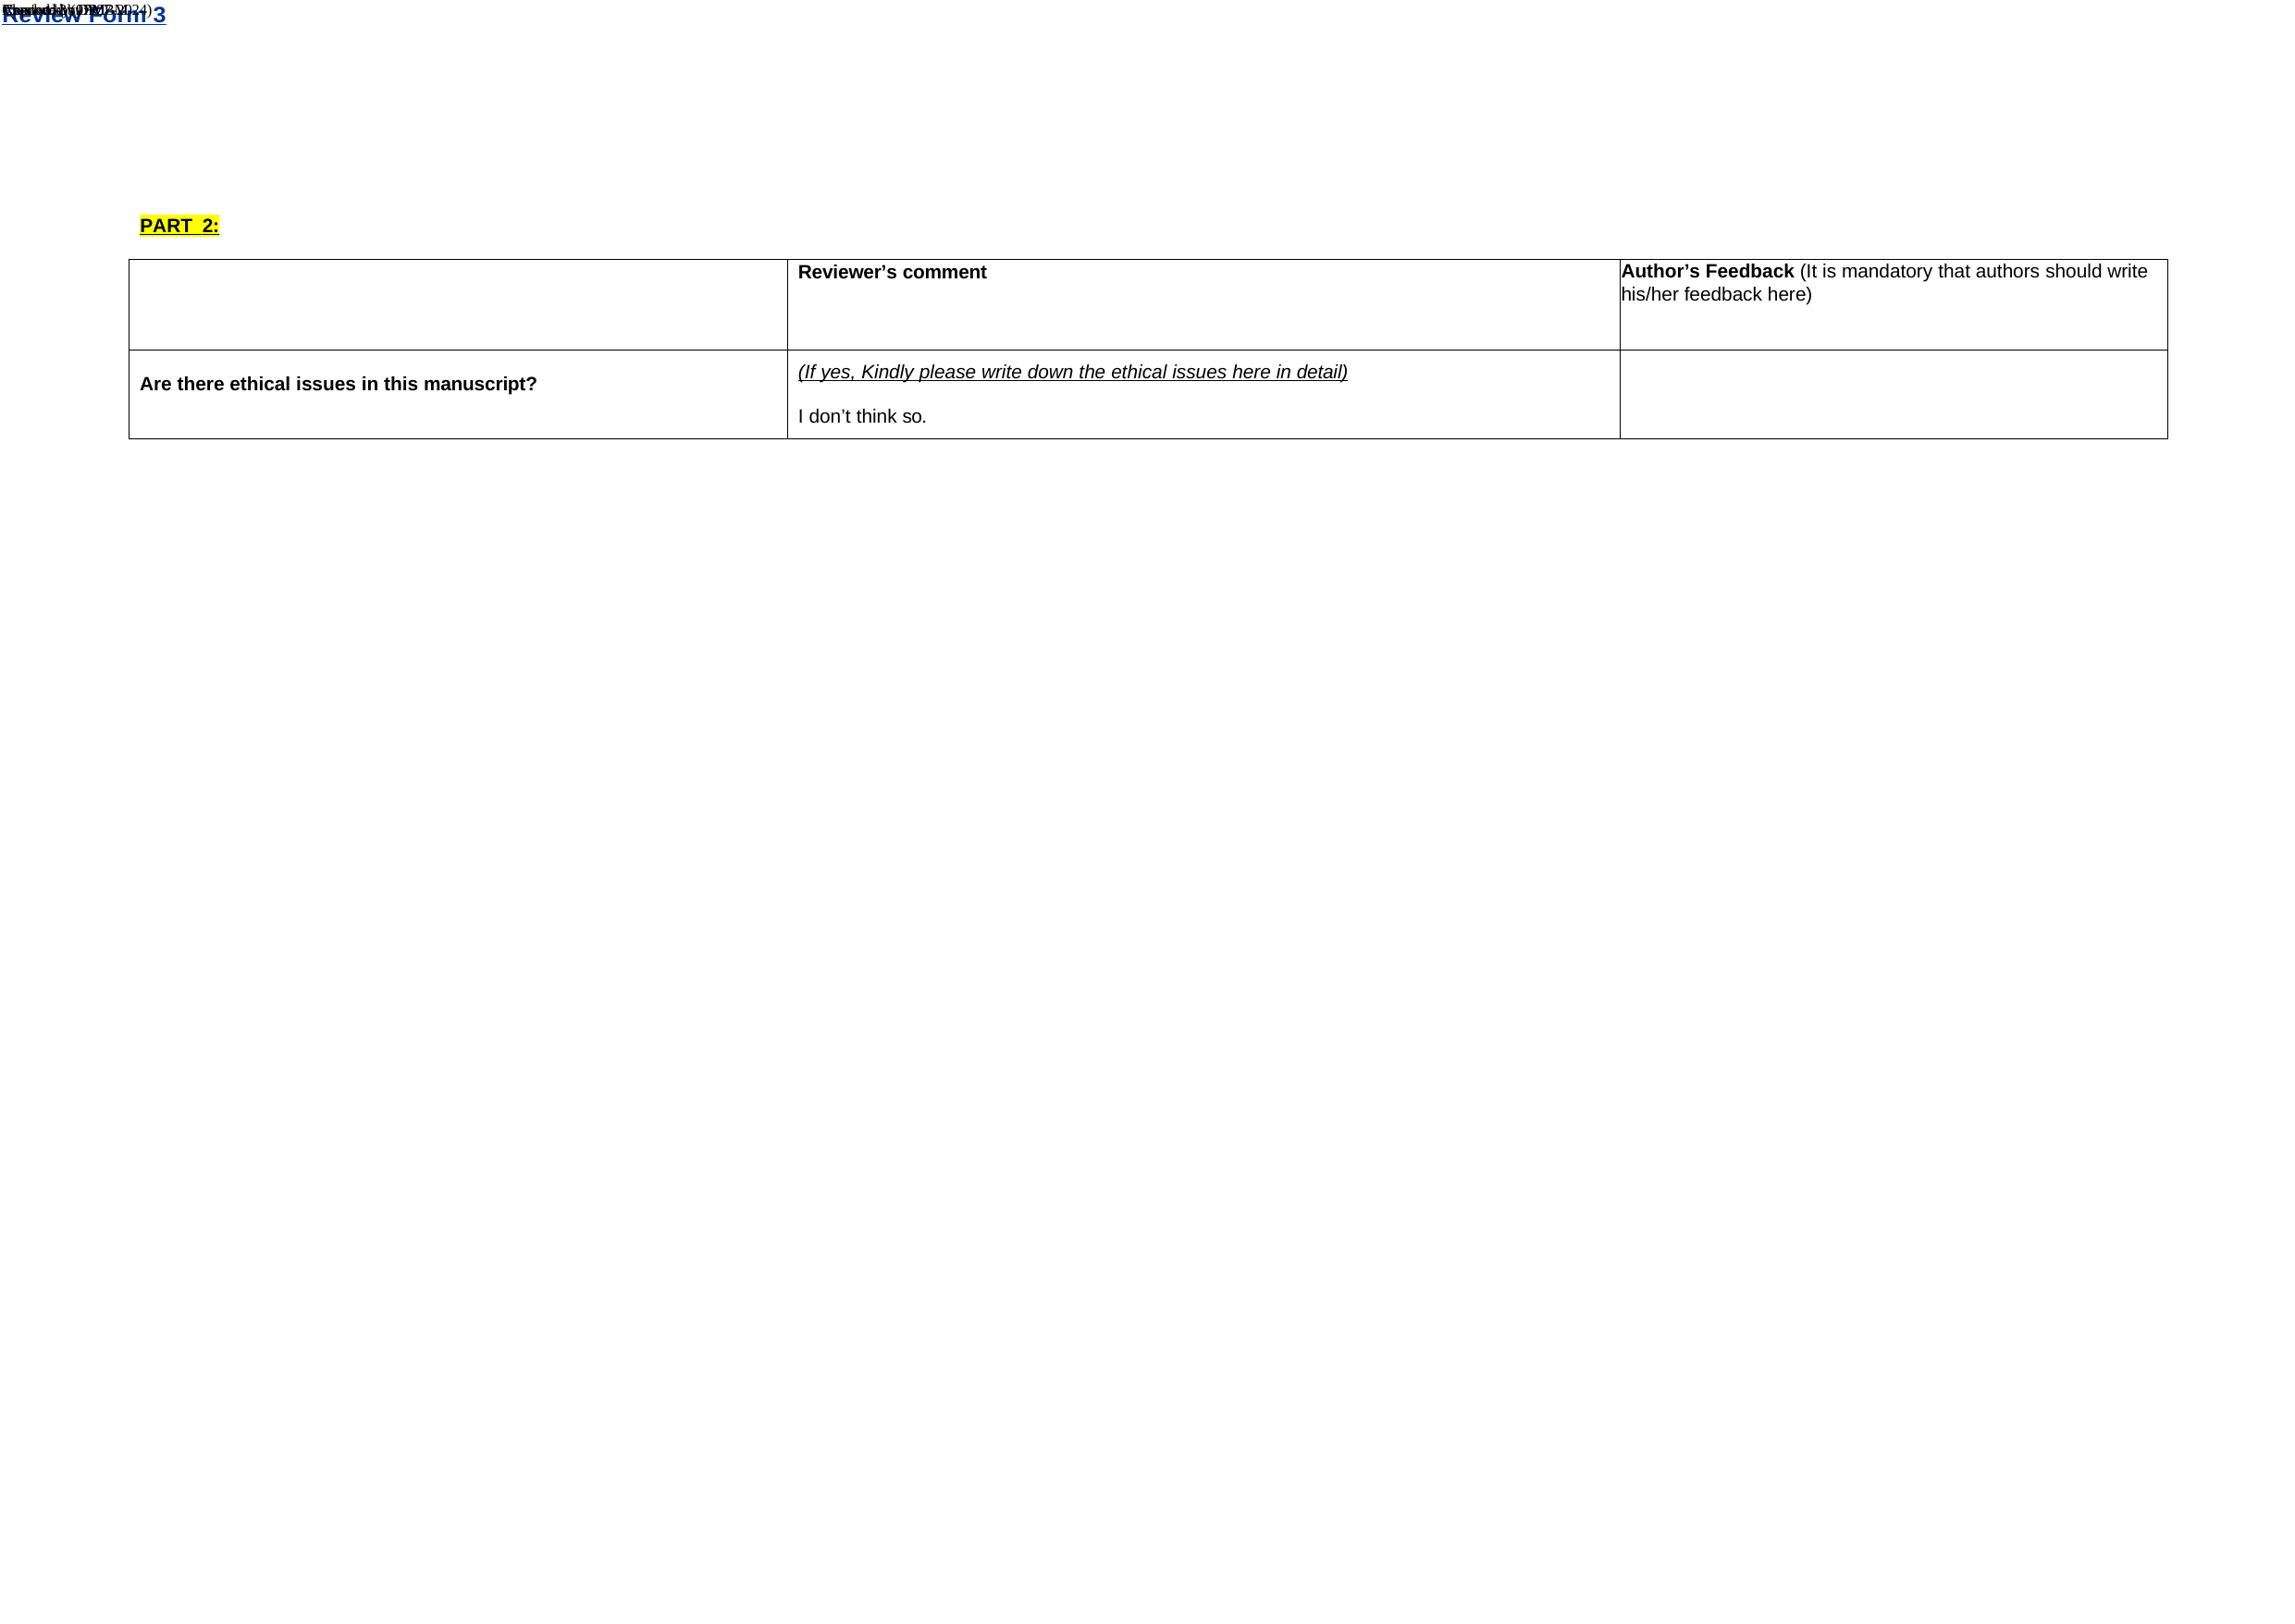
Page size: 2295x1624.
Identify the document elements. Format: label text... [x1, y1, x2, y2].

table_cell [1621, 351, 2167, 438]
table_cell (If yes, Kindly please write down the ethical issues here in detail) I don’t think so. [788, 351, 1620, 438]
table_cell Author’s Feedback (It is mandatory that authors should write his/her feedback here) [1621, 260, 2167, 350]
table_header PART 2: [129, 215, 2167, 259]
table_cell [130, 260, 787, 350]
table_cell Reviewer’s comment [788, 260, 1620, 350]
table_cell Are there ethical issues in this manuscript? [130, 351, 787, 438]
